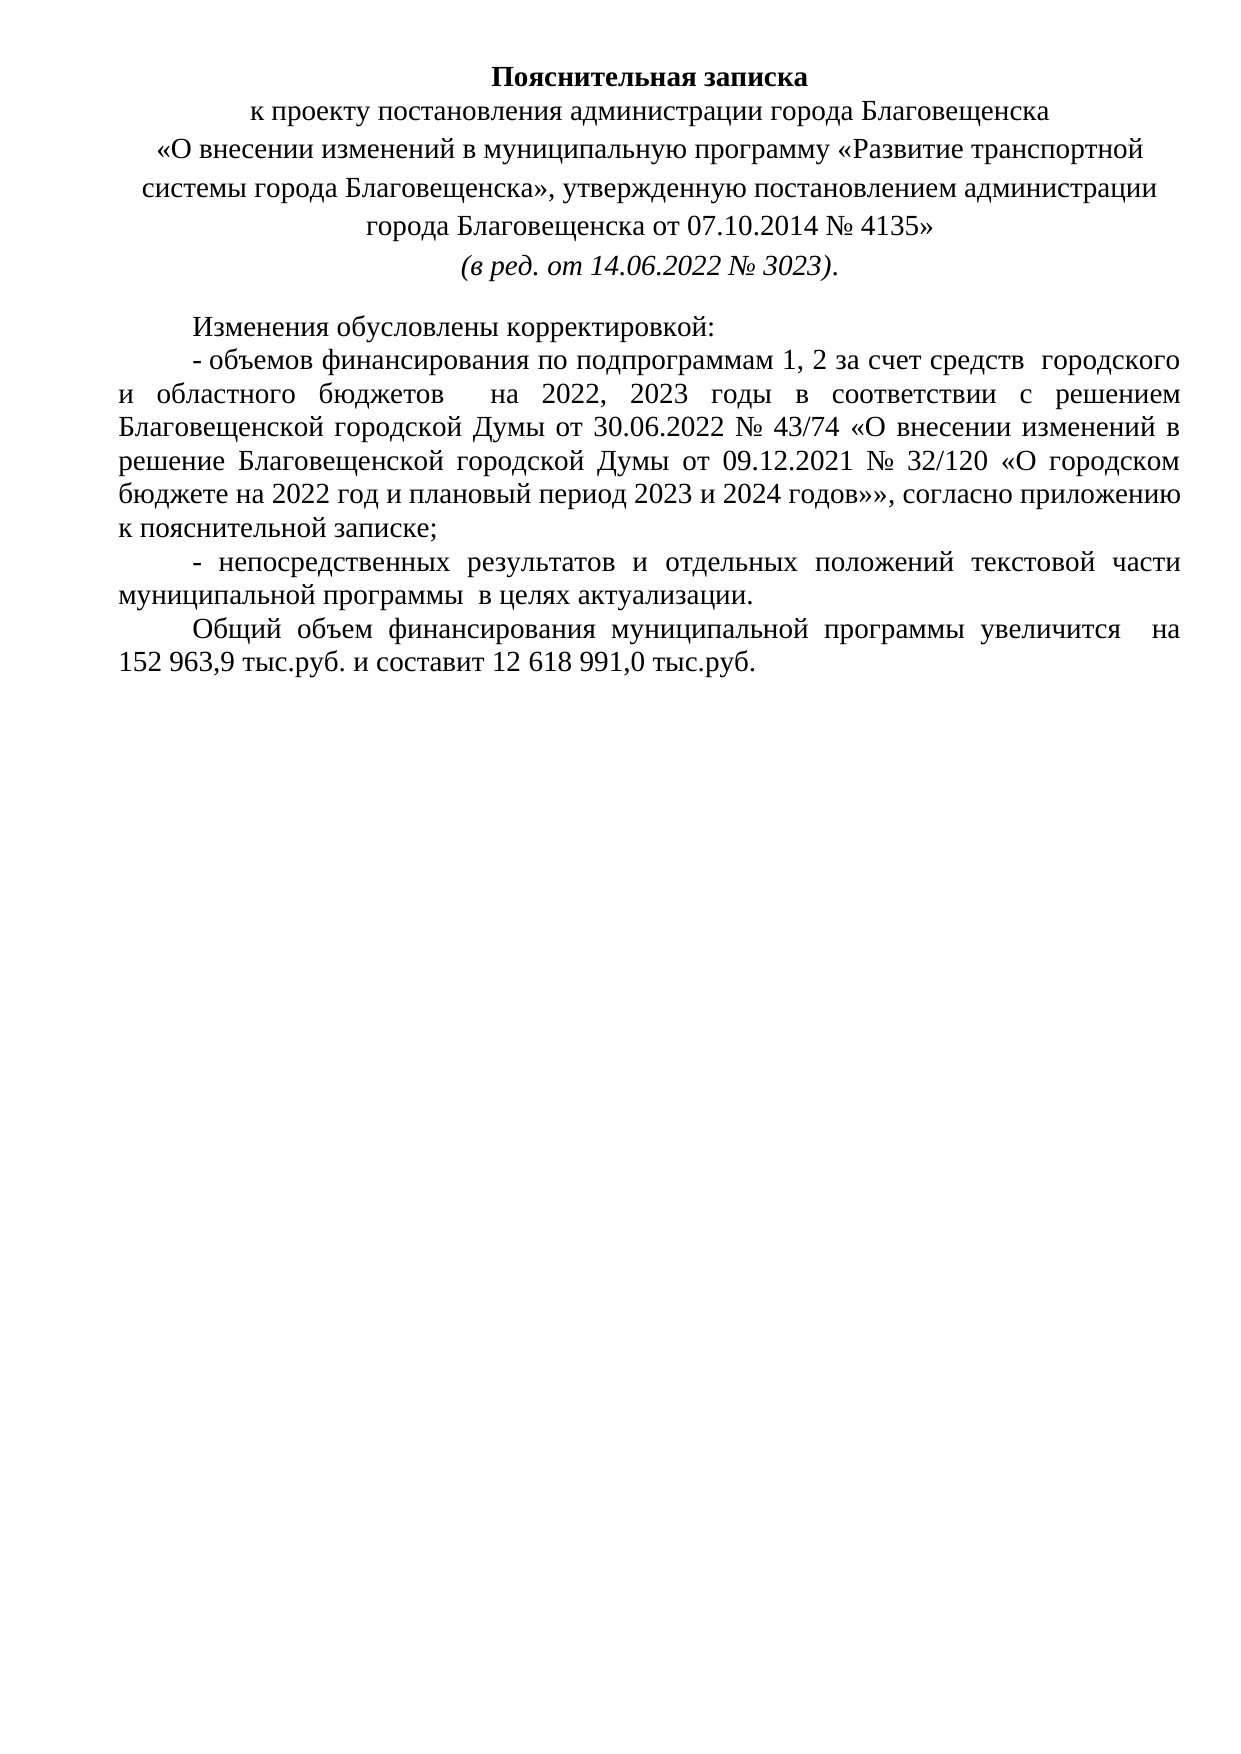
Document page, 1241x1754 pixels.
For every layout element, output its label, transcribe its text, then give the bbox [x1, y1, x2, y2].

text Пояснительная записка [118, 59, 1181, 93]
text к проекту постановления администрации города Благовещенска «О внесении изменений в муниципальную программу «Развитие транспортной системы города Благовещенска», утвержденную постановлением администрации города Благовещенска от 07.10.2014 № 4135» (в ред. от 14.06.2022 № 3023). [112, 93, 1187, 283]
text Изменения обусловлены корректировкой: [118, 309, 1181, 342]
text - объемов финансирования по подпрограммам 1, 2 за счет средств городского и областного бюджетов на 2022, 2023 годы в соответствии с решением Благовещенской городской Думы от 30.06.2022 № 43/74 «О внесении изменений в решение Благовещенской городской Думы от 09.12.2021 № 32/120 «О городском бюджете на 2022 год и плановый период 2023 и 2024 годов»», согласно приложению к пояснительной записке; [118, 342, 1181, 544]
text - непосредственных результатов и отдельных положений текстовой части муниципальной программы в целях актуализации. [118, 544, 1181, 611]
text Общий объем финансирования муниципальной программы увеличится на 152 963,9 тыс.руб. и составит 12 618 991,0 тыс.руб. [118, 611, 1181, 678]
